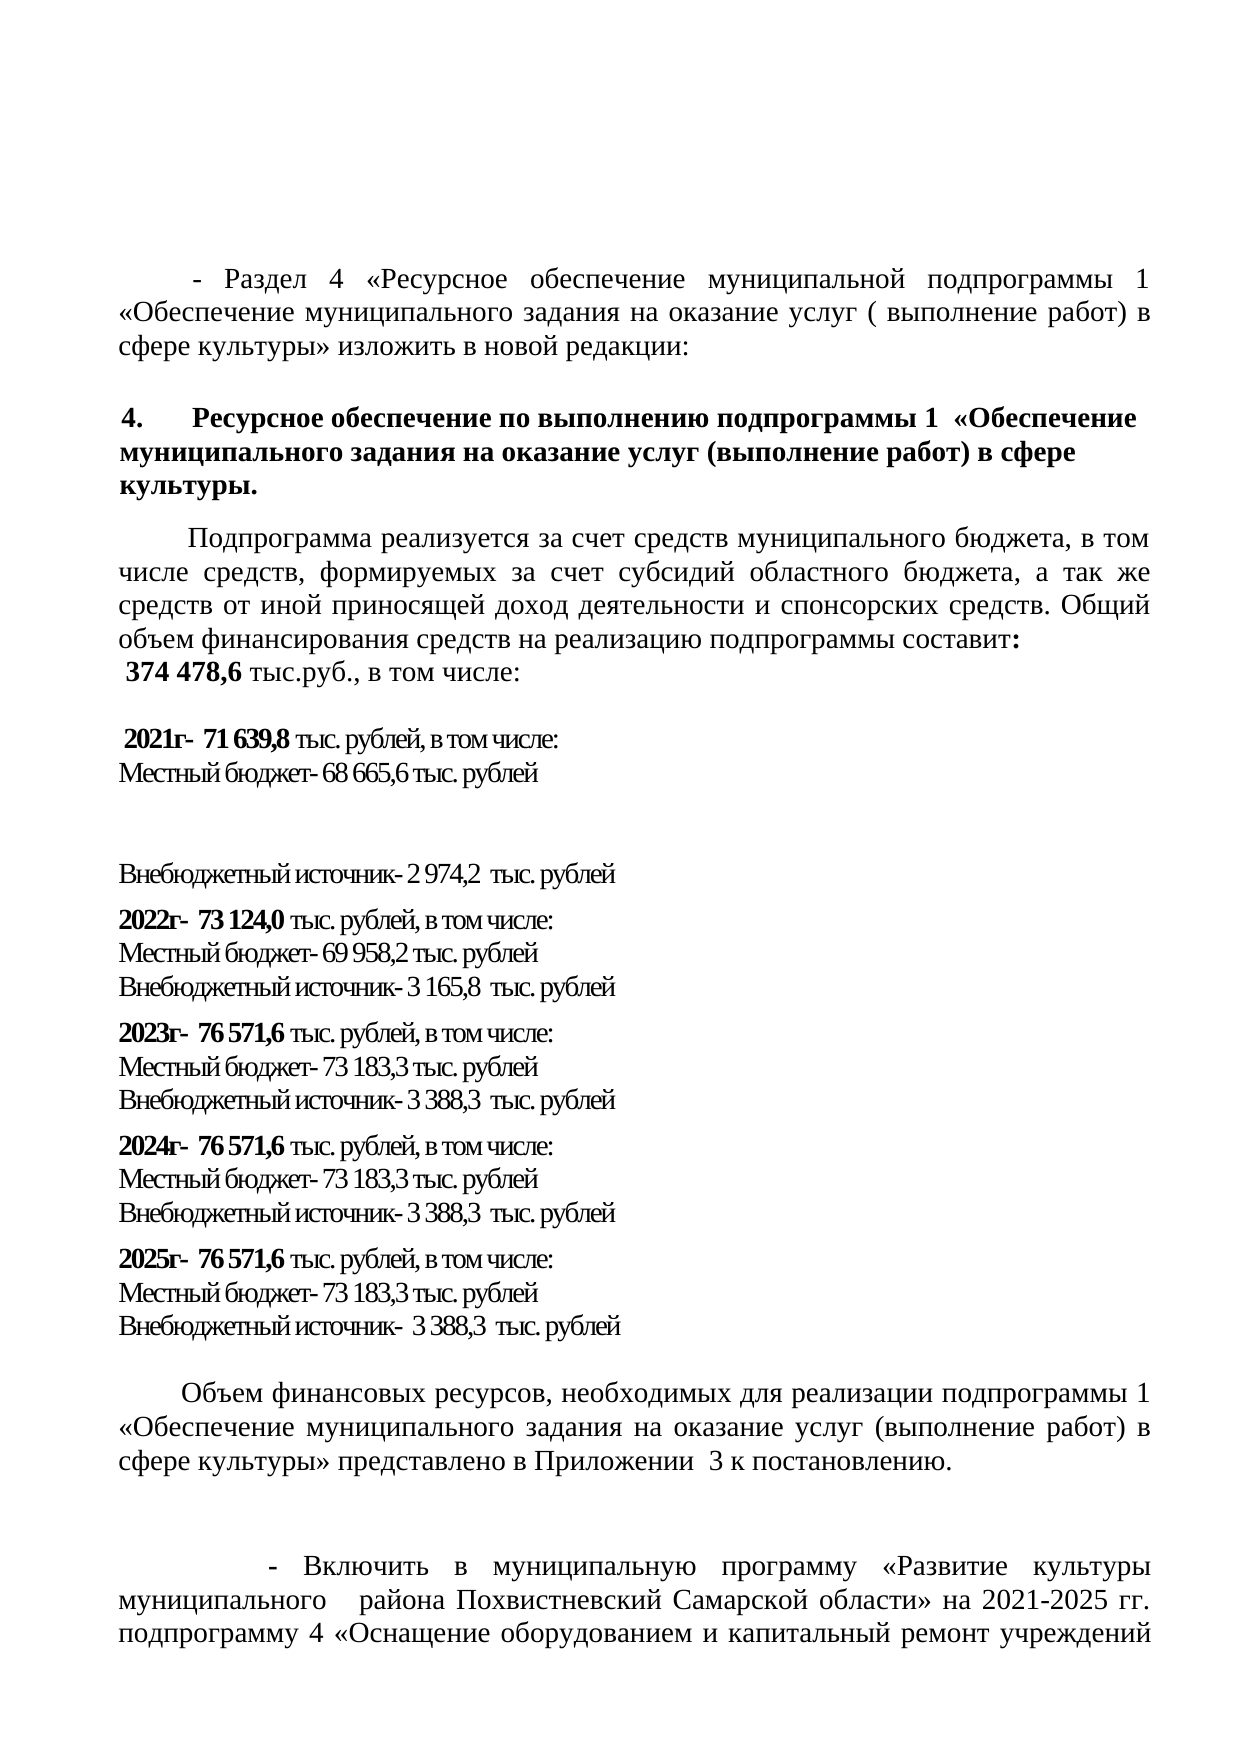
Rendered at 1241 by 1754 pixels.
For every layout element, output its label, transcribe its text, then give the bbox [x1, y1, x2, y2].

text 2022г- 73 124,0 тыс. рублей, в том числе: [118, 902, 1152, 936]
text - Раздел 4 «Ресурсное обеспечение муниципальной подпрограммы 1 «Обеспечение муниципального задания на оказание услуг ( выполнение работ) в сфере культуры» изложить в новой редакции: [81, 261, 1152, 362]
text Внебюджетный источник- 3 388,3 тыс. рублей [118, 1082, 1152, 1116]
text Местный бюджет- 69 958,2 тыс. рублей [118, 936, 1152, 969]
list Объем финансовых ресурсов, необходимых для реализации подпрограммы 1 «Обеспечение муниципального задания на оказание услуг (выполнение работ) в сфере культуры» представлено в Приложении 3 к постановлению. [59, 1376, 1152, 1476]
text Внебюджетный источник- 2 974,2 тыс. рублей [118, 856, 1152, 890]
text Местный бюджет- 68 665,6 тыс. рублей [118, 755, 1152, 789]
list Ресурсное обеспечение по выполнению подпрограммы 1 «Обеспечение муниципального задания на оказание услуг (выполнение работ) в сфере культуры. [119, 400, 1152, 501]
text Подпрограмма реализуется за счет средств муниципального бюджета, в том числе средств, формируемых за счет субсидий областного бюджета, а так же средств от иной приносящей доход деятельности и спонсорских средств. Общий объем финансирования средств на реализацию подпрограммы составит: [81, 520, 1152, 654]
text Внебюджетный источник- 3 165,8 тыс. рублей [118, 969, 1152, 1003]
text 2023г- 76 571,6 тыс. рублей, в том числе: [118, 1015, 1152, 1048]
text 2021г- 71 639,8 тыс. рублей, в том числе: [118, 722, 1152, 755]
text Местный бюджет- 73 183,3 тыс. рублей [118, 1049, 1152, 1082]
text 2025г- 76 571,6 тыс. рублей, в том числе: [118, 1241, 1152, 1274]
text Местный бюджет- 73 183,3 тыс. рублей [118, 1162, 1152, 1195]
text Внебюджетный источник- 3 388,3 тыс. рублей [118, 1195, 1152, 1229]
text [118, 1548, 1152, 1649]
text 374 478,6 тыс.руб., в том числе: [118, 654, 1152, 688]
text 2024г- 76 571,6 тыс. рублей, в том числе: [118, 1128, 1152, 1162]
text Местный бюджет- 73 183,3 тыс. рублей [118, 1275, 1152, 1308]
text Внебюджетный источник- 3 388,3 тыс. рублей [118, 1308, 1152, 1342]
